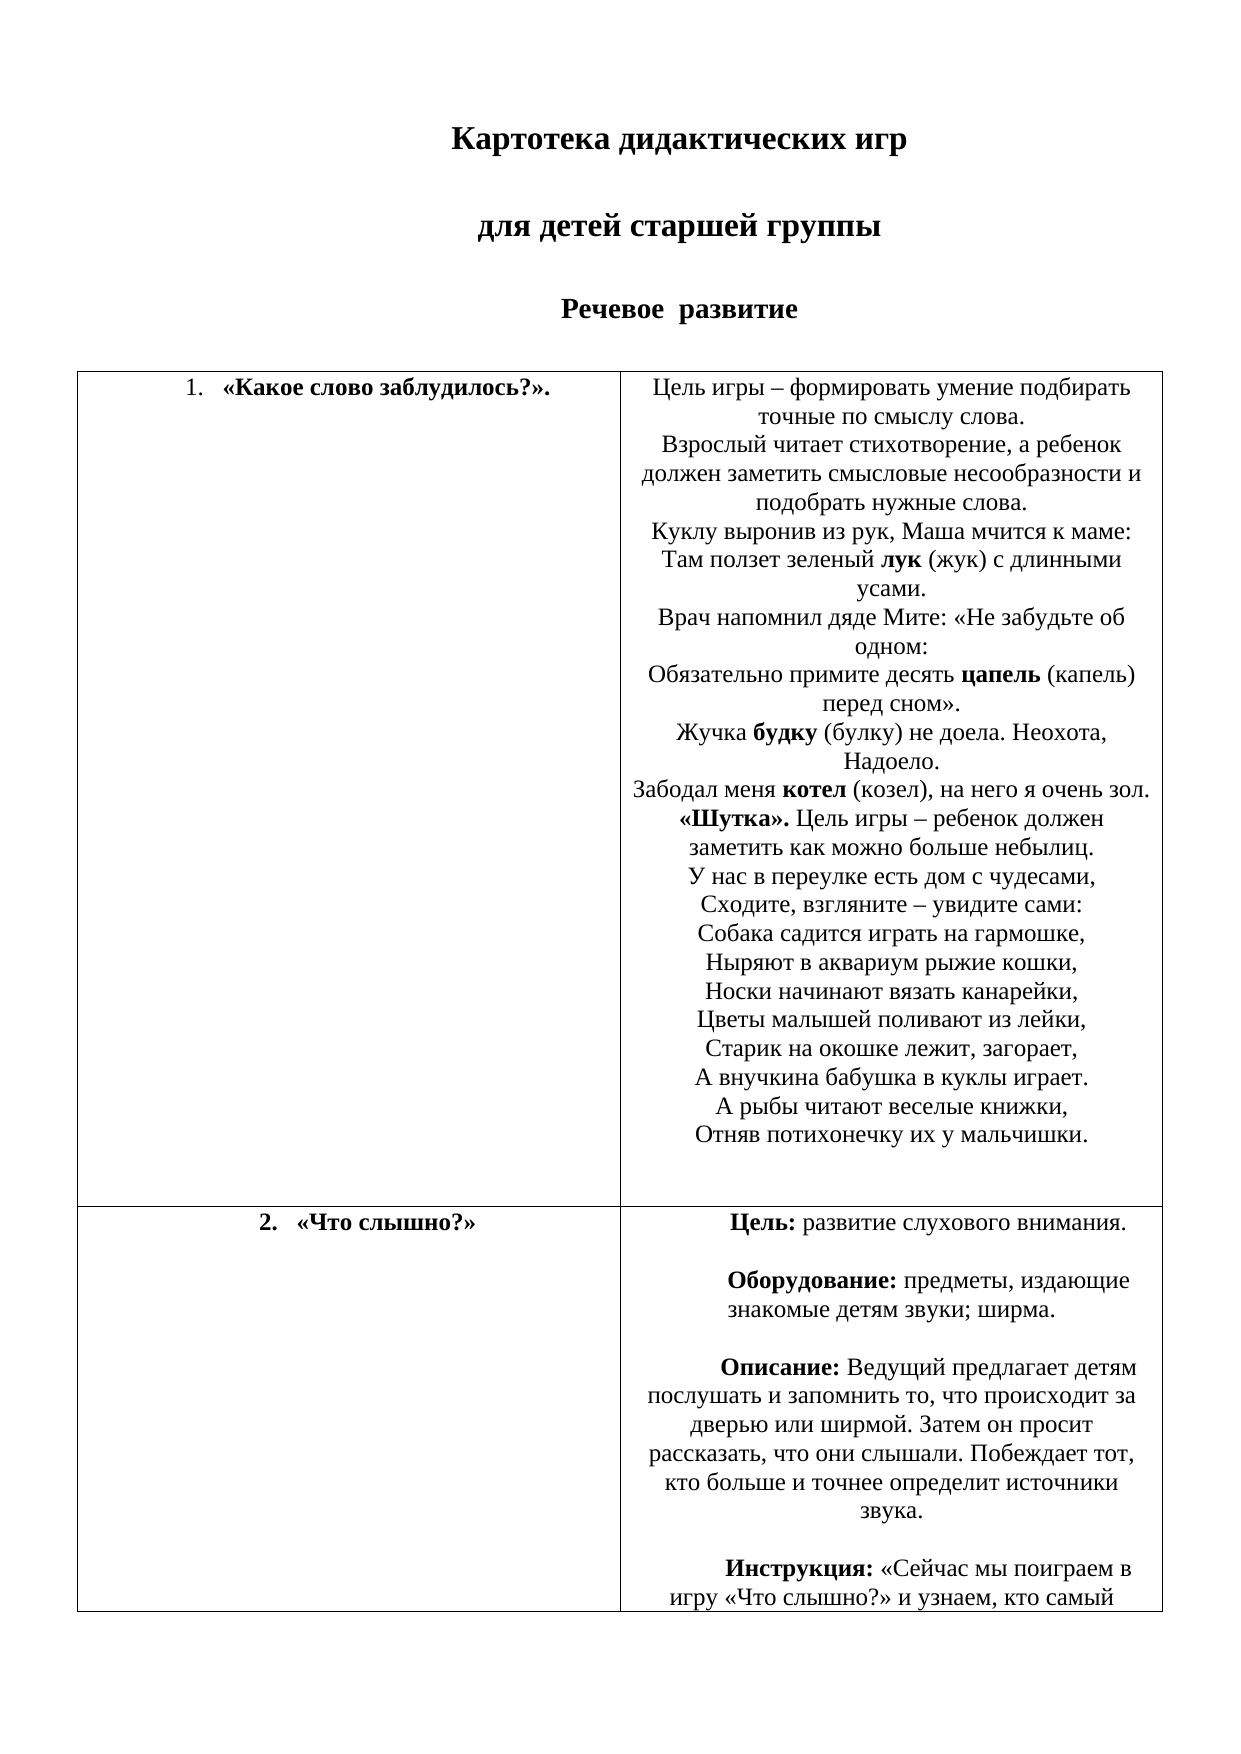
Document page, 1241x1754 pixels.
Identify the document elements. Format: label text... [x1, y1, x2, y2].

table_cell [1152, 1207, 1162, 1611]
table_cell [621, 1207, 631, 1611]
table_cell «Что слышно?» [78, 1207, 620, 1611]
text Речевое развитие [89, 291, 1196, 325]
table_header Цель игры – формировать умение подбирать точные по смыслу слова. Взрослый читает стихотворение, а ребенок должен заметить смысловые несообразности и подобрать нужные слова. Куклу выронив из рук, Маша мчится к маме: Там ползет зеленый лук (жук) с длинными усами. Врач напомнил дяде Мите: «Не забудьте об одном: Обязательно примите десять цапель (капель) перед сном». Жучка будку (булку) не доела. Неохота, Надоело. Забодал меня котел (козел), на него я очень зол. «Шутка». Цель игры – ребенок должен заметить как можно больше небылиц. У нас в переулке есть дом с чудесами, Сходите, взгляните – увидите сами: Собака садится играть на гармошке, Ныряют в аквариум рыжие кошки, Носки начинают вязать канарейки, Цветы малышей поливают из лейки, Старик на окошке лежит, загорает, А внучкина бабушка в куклы играет. А рыбы читают веселые книжки, Отняв потихонечку их у мальчишки. [621, 372, 1162, 1206]
text для детей старшей группы [89, 205, 1196, 243]
table_header «Какое слово заблудилось?». [78, 372, 620, 1206]
text Картотека дидактических игр [89, 118, 1196, 156]
